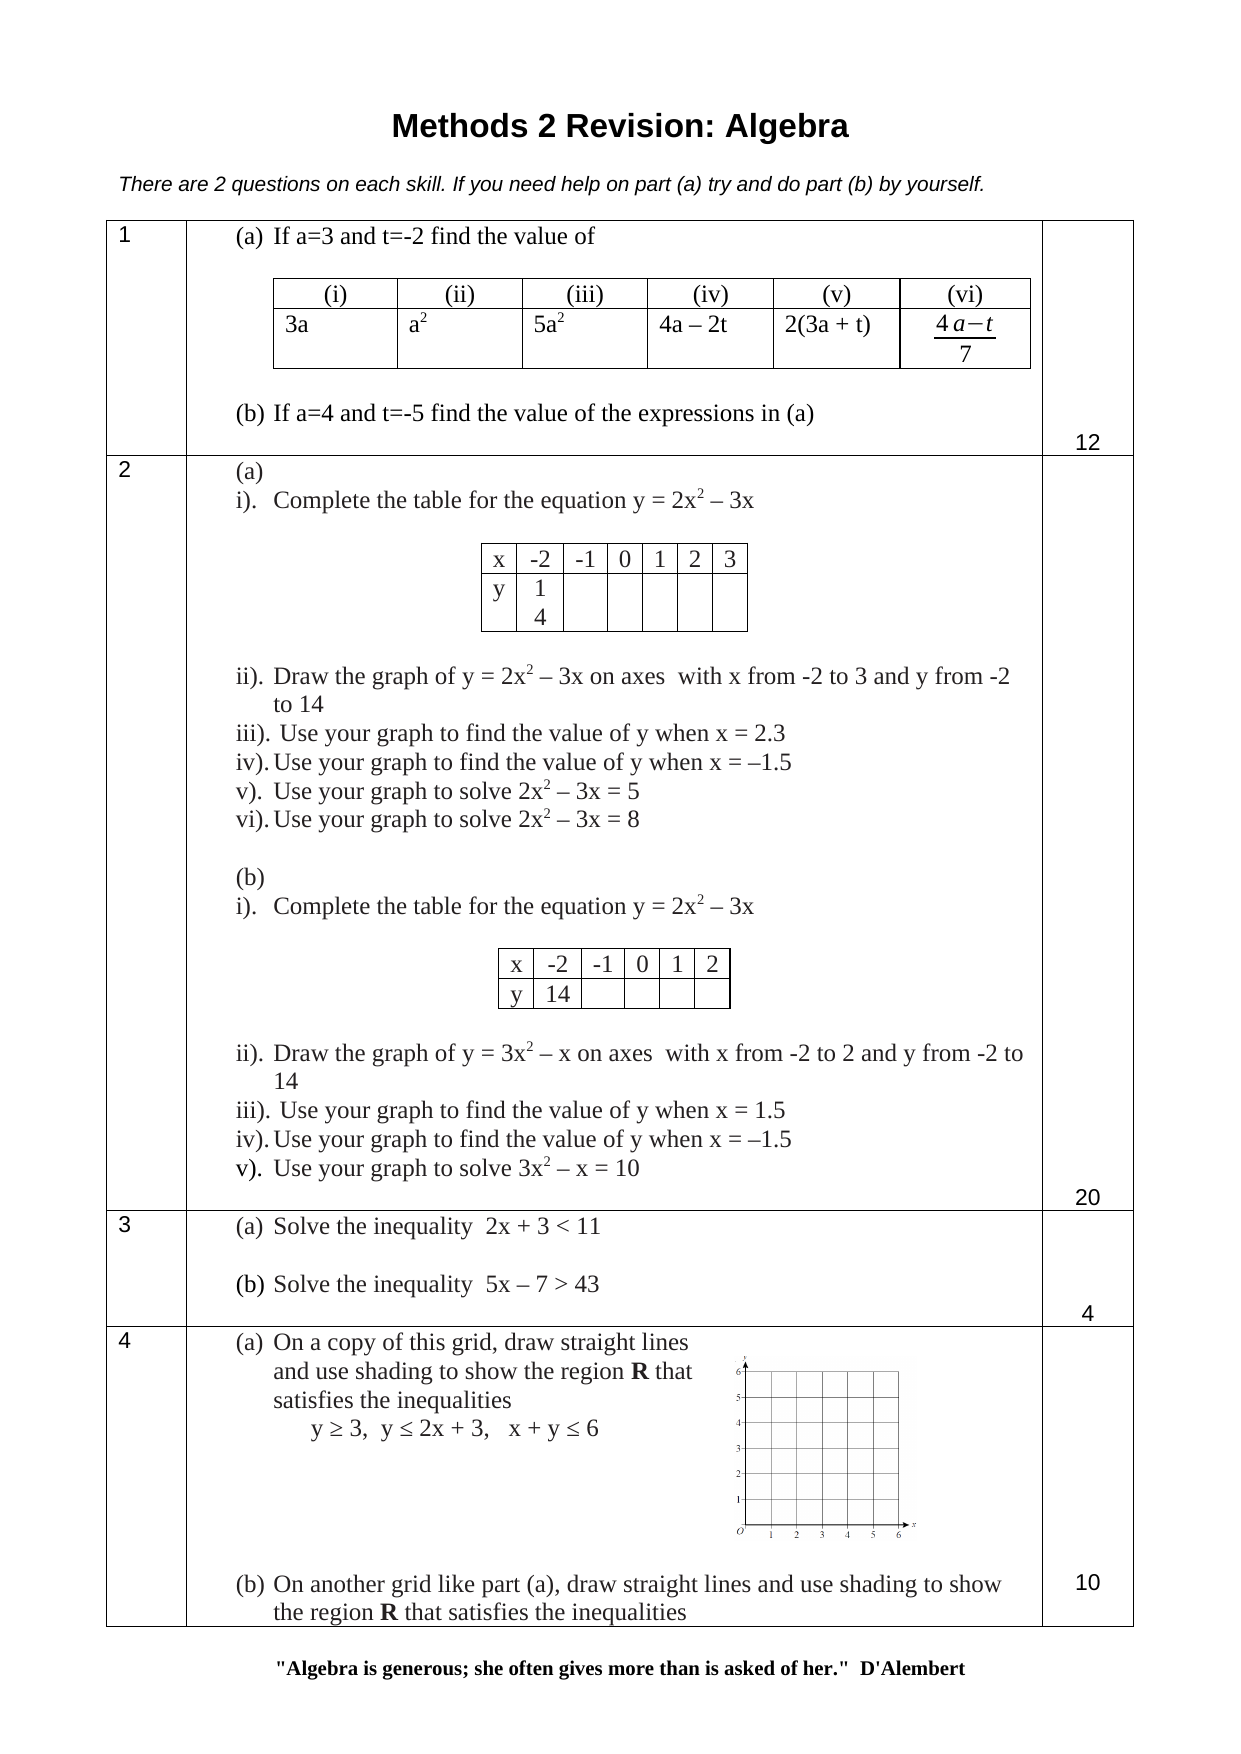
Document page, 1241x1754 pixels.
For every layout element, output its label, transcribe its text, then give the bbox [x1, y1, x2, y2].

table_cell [187, 1569, 1042, 1626]
table_cell 20 [1043, 456, 1133, 1210]
table_cell 10 [1043, 1569, 1133, 1626]
table_cell [1043, 1327, 1133, 1569]
table_cell Complete the table for the equation y = 2x2 – 3x Draw the graph of y = 2x2 – 3x on axes with x from -2 to 3 and y from -2 to 14 Use your graph to find the value of y when x = 2.3 Use your graph to find the value of y when x = –1.5 Use your graph to solve 2x2 – 3x = 5 Use your graph to solve 2x2 – 3x = 8 Complete the table for the equation y = 2x2 – 3x Draw the graph of y = 3x2 – x on axes with x from -2 to 2 and y from -2 to 14 Use your graph to find the value of y when x = 1.5 Use your graph to find the value of y when x = –1.5 Use your graph to solve 3x2 – x = 10 [187, 456, 1042, 1210]
table_cell [107, 1569, 186, 1626]
table_header 12 [1043, 221, 1133, 455]
table_cell 3 [107, 1211, 186, 1326]
table_cell 4 [1043, 1211, 1133, 1326]
table_cell Solve the inequality 2x + 3 < 11 Solve the inequality 5x – 7 > 43 [187, 1211, 1042, 1326]
table_header If a=3 and t=-2 find the value of If a=4 and t=-5 find the value of the expressions in (a) [187, 221, 1042, 455]
table_header 1 [107, 221, 186, 455]
text Methods 2 Revision: Algebra [118, 106, 1122, 145]
table_cell 4 [107, 1327, 186, 1569]
table_cell On a copy of this grid, draw straight lines and use shading to show the region R that satisfies the inequalities y ≥ 3, y ≤ 2x + 3, x + y ≤ 6 [187, 1327, 722, 1569]
text There are 2 questions on each skill. If you need help on part (a) try and do part (b) by yourself. [118, 171, 1122, 195]
table_cell [722, 1327, 1042, 1569]
table_cell 2 [107, 456, 186, 1210]
